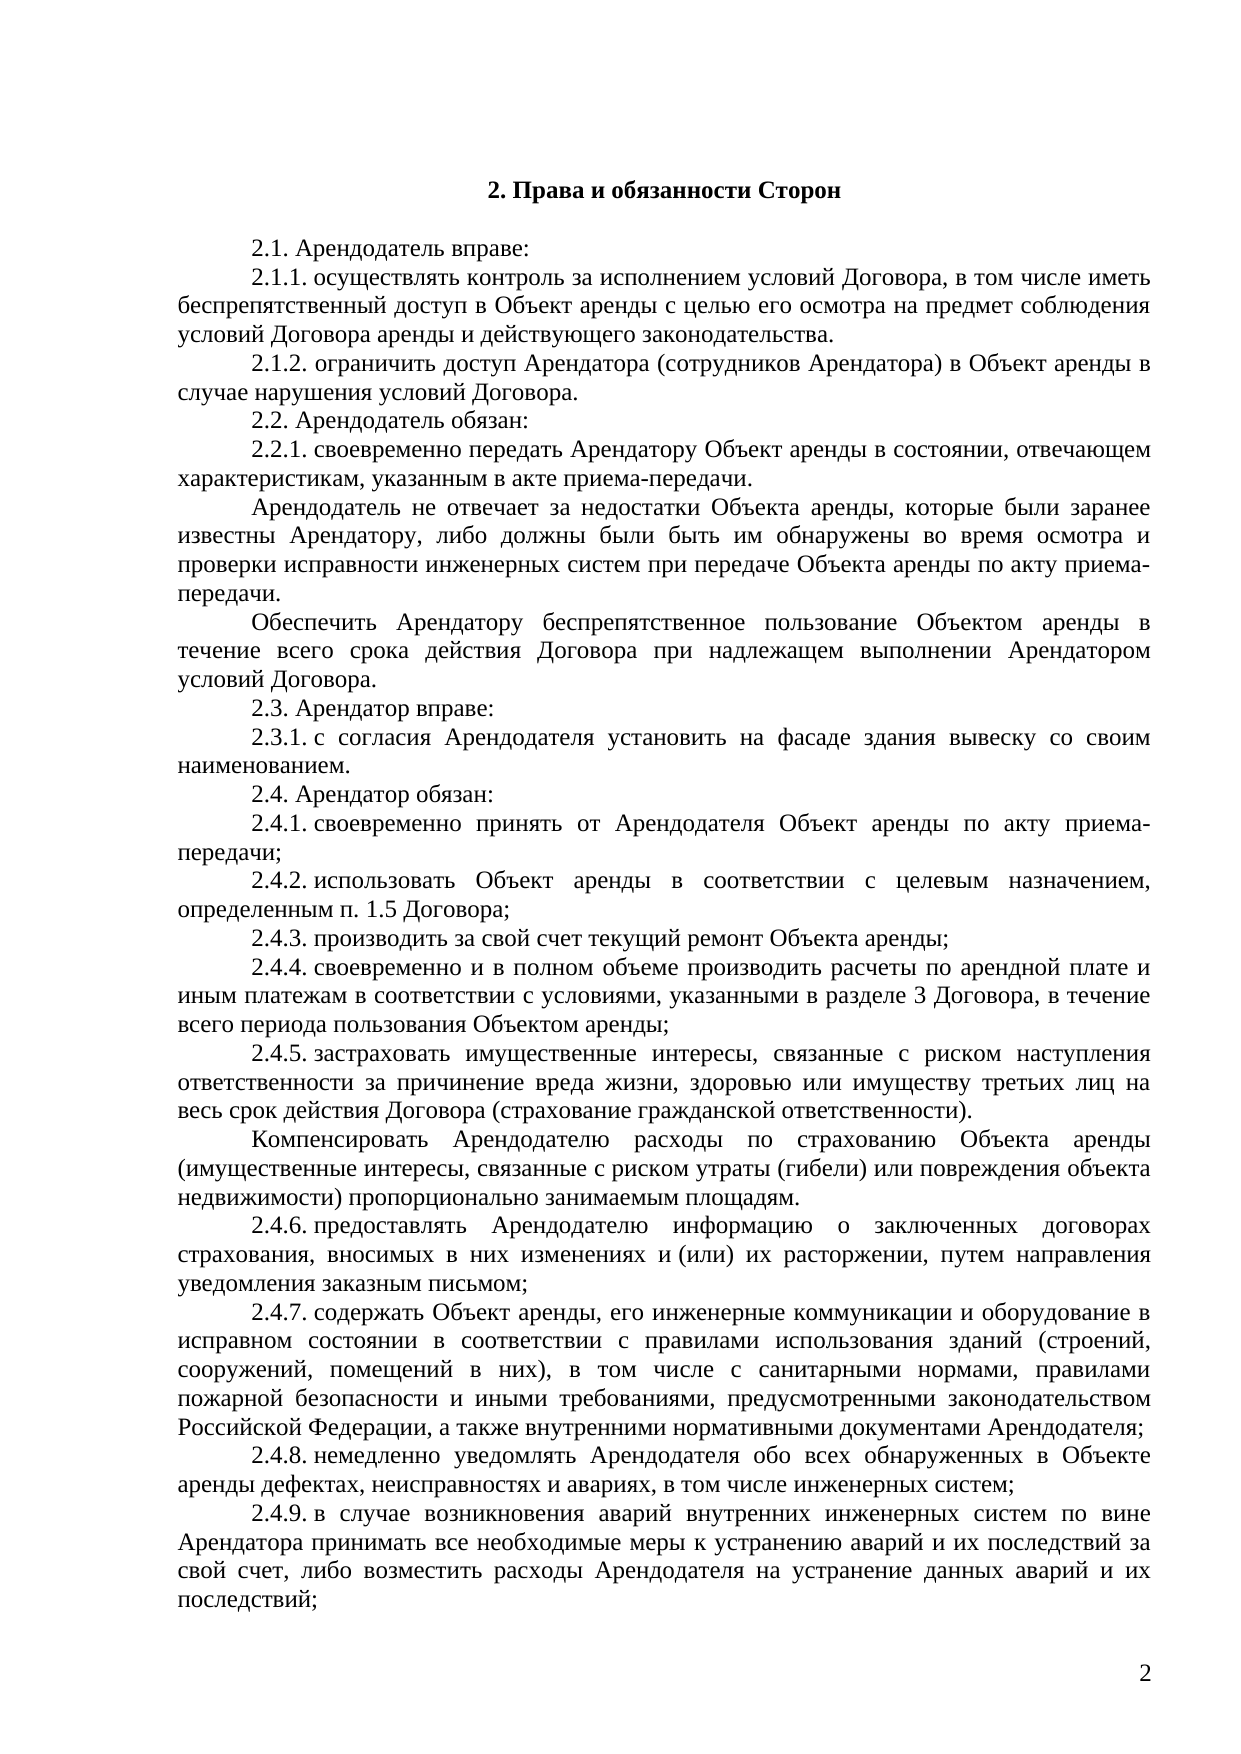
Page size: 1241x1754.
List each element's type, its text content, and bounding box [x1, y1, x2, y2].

text 2.4.5. застраховать имущественные интересы, связанные с риском наступления ответственности за причинение вреда жизни, здоровью или имуществу третьих лиц на весь срок действия Договора (страхование гражданской ответственности). [177, 1038, 1152, 1124]
text 2.1.1. осуществлять контроль за исполнением условий Договора, в том числе иметь беспрепятственный доступ в Объект аренды с целью его осмотра на предмет соблюдения условий Договора аренды и действующего законодательства. [177, 262, 1152, 348]
text 2.4.3. производить за свой счет текущий ремонт Объекта аренды; [177, 923, 1152, 952]
text Обеспечить Арендатору беспрепятственное пользование Объектом аренды в течение всего срока действия Договора при надлежащем выполнении Арендатором условий Договора. [177, 607, 1152, 693]
text 2.4.2. использовать Объект аренды в соответствии с целевым назначением, определенным п. 1.5 Договора; [177, 866, 1152, 923]
text 2.2. Арендодатель обязан: [177, 406, 1152, 434]
text 2.4.9. в случае возникновения аварий внутренних инженерных систем по вине Арендатора принимать все необходимые меры к устранению аварий и их последствий за свой счет, либо возместить расходы Арендодателя на устранение данных аварий и их последствий; [177, 1498, 1152, 1613]
text 2.4.7. содержать Объект аренды, его инженерные коммуникации и оборудование в исправном состоянии в соответствии с правилами использования зданий (строений, сооружений, помещений в них), в том числе с санитарными нормами, правилами пожарной безопасности и иными требованиями, предусмотренными законодательством Российской Федерации, а также внутренними нормативными документами Арендодателя; [177, 1297, 1152, 1441]
text 2.2.1. своевременно передать Арендатору Объект аренды в состоянии, отвечающем характеристикам, указанным в акте приема-передачи. [177, 434, 1152, 492]
text Компенсировать Арендодателю расходы по страхованию Объекта аренды (имущественные интересы, связанные с риском утраты (гибели) или повреждения объекта недвижимости) пропорционально занимаемым площадям. [177, 1124, 1152, 1211]
text 2.4.1. своевременно принять от Арендодателя Объект аренды по акту приема-передачи; [177, 808, 1152, 866]
text 2. Права и обязанности Сторон [177, 176, 1152, 204]
text 2.4.8. немедленно уведомлять Арендодателя обо всех обнаруженных в Объекте аренды дефектах, неисправностях и авариях, в том числе инженерных систем; [177, 1441, 1152, 1498]
text 2.3.1. с согласия Арендодателя установить на фасаде здания вывеску со своим наименованием. [177, 722, 1152, 779]
text Арендодатель не отвечает за недостатки Объекта аренды, которые были заранее известны Арендатору, либо должны были быть им обнаружены во время осмотра и проверки исправности инженерных систем при передаче Объекта аренды по акту приема-передачи. [177, 492, 1152, 607]
text 2.4.6. предоставлять Арендодателю информацию о заключенных договорах страхования, вносимых в них изменениях и (или) их расторжении, путем направления уведомления заказным письмом; [177, 1211, 1152, 1297]
text 2.3. Арендатор вправе: [177, 693, 1152, 722]
text 2.1. Арендодатель вправе: [177, 233, 1152, 262]
text 2.4. Арендатор обязан: [177, 779, 1152, 808]
text 2.4.4. своевременно и в полном объеме производить расчеты по арендной плате и иным платежам в соответствии с условиями, указанными в разделе 3 Договора, в течение всего периода пользования Объектом аренды; [177, 952, 1152, 1038]
text 2.1.2. ограничить доступ Арендатора (сотрудников Арендатора) в Объект аренды в случае нарушения условий Договора. [177, 348, 1152, 406]
